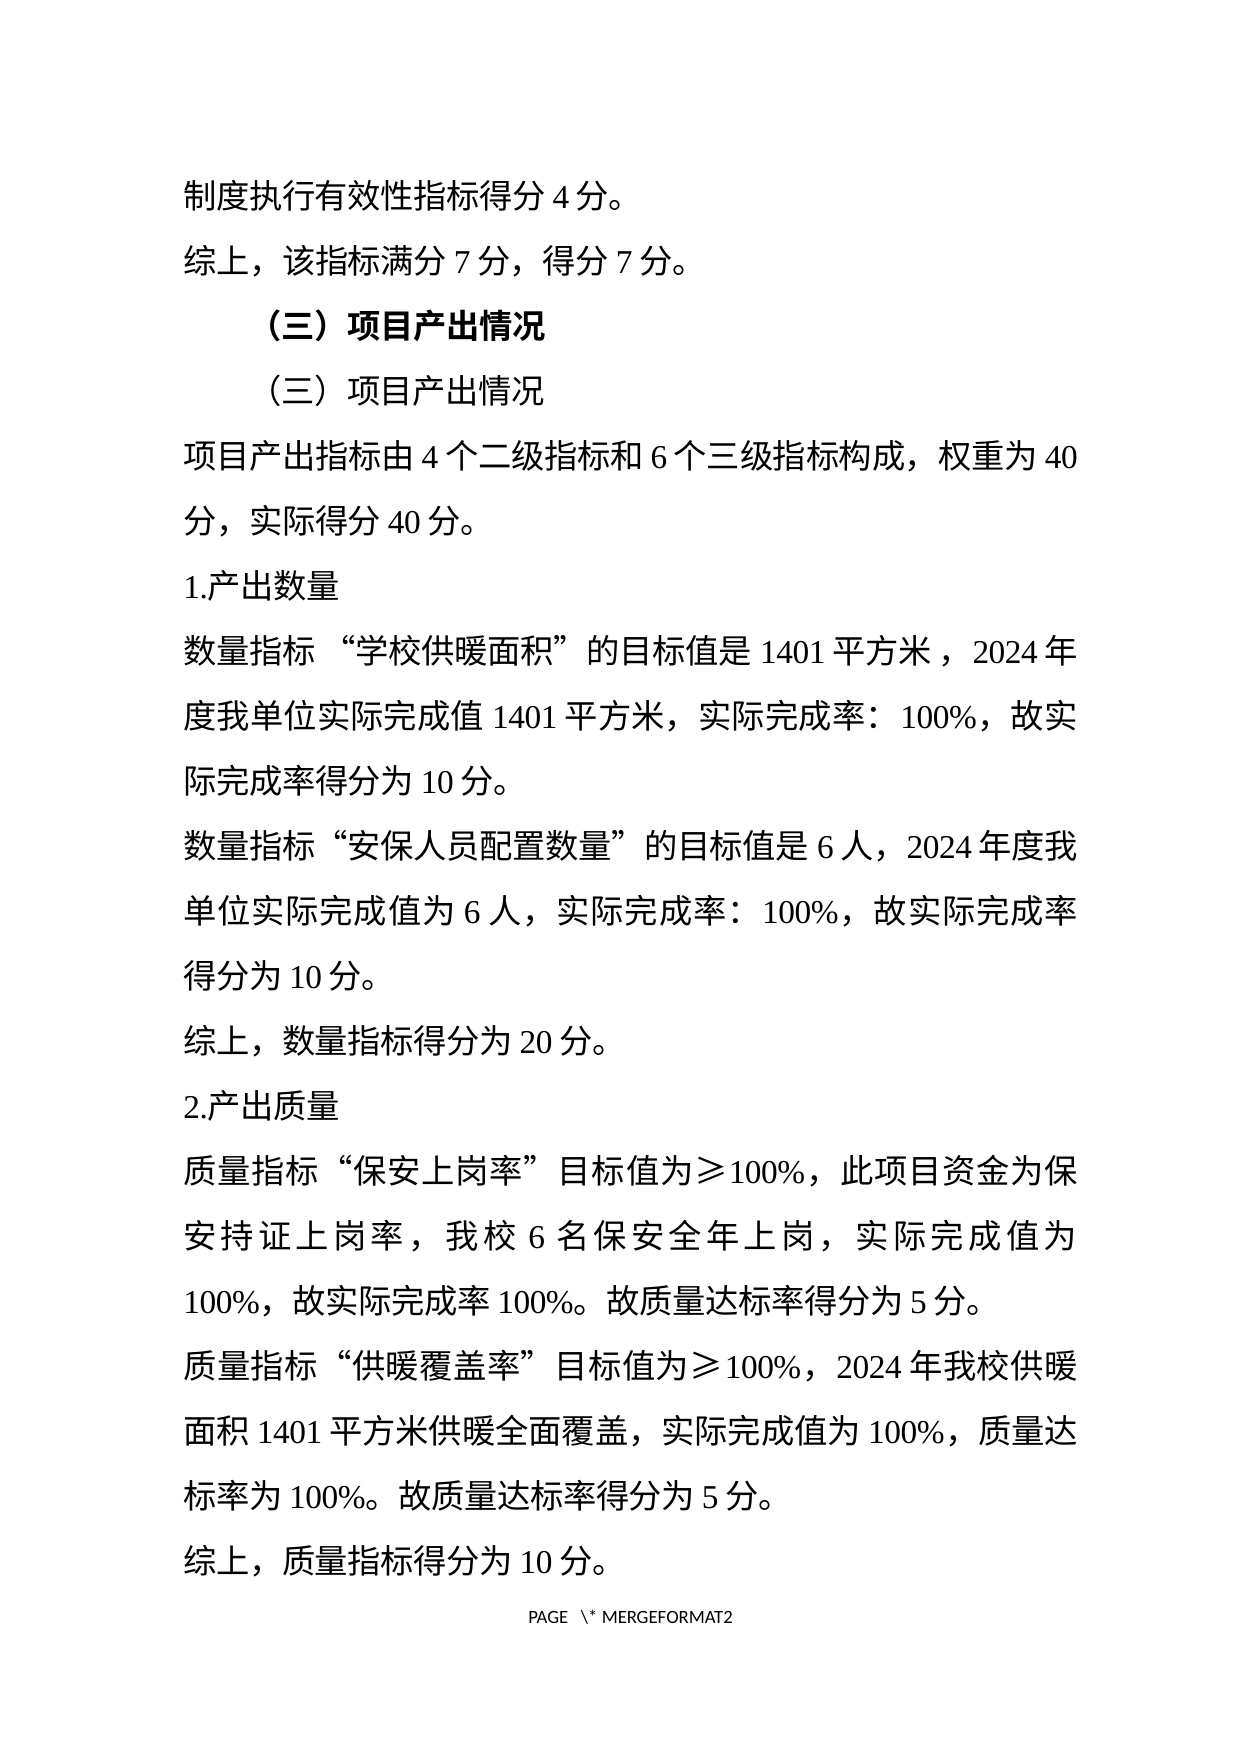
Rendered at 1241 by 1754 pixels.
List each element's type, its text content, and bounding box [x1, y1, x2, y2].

text （三）项目产出情况 [183, 292, 1078, 357]
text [183, 162, 1078, 292]
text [183, 357, 1078, 1592]
